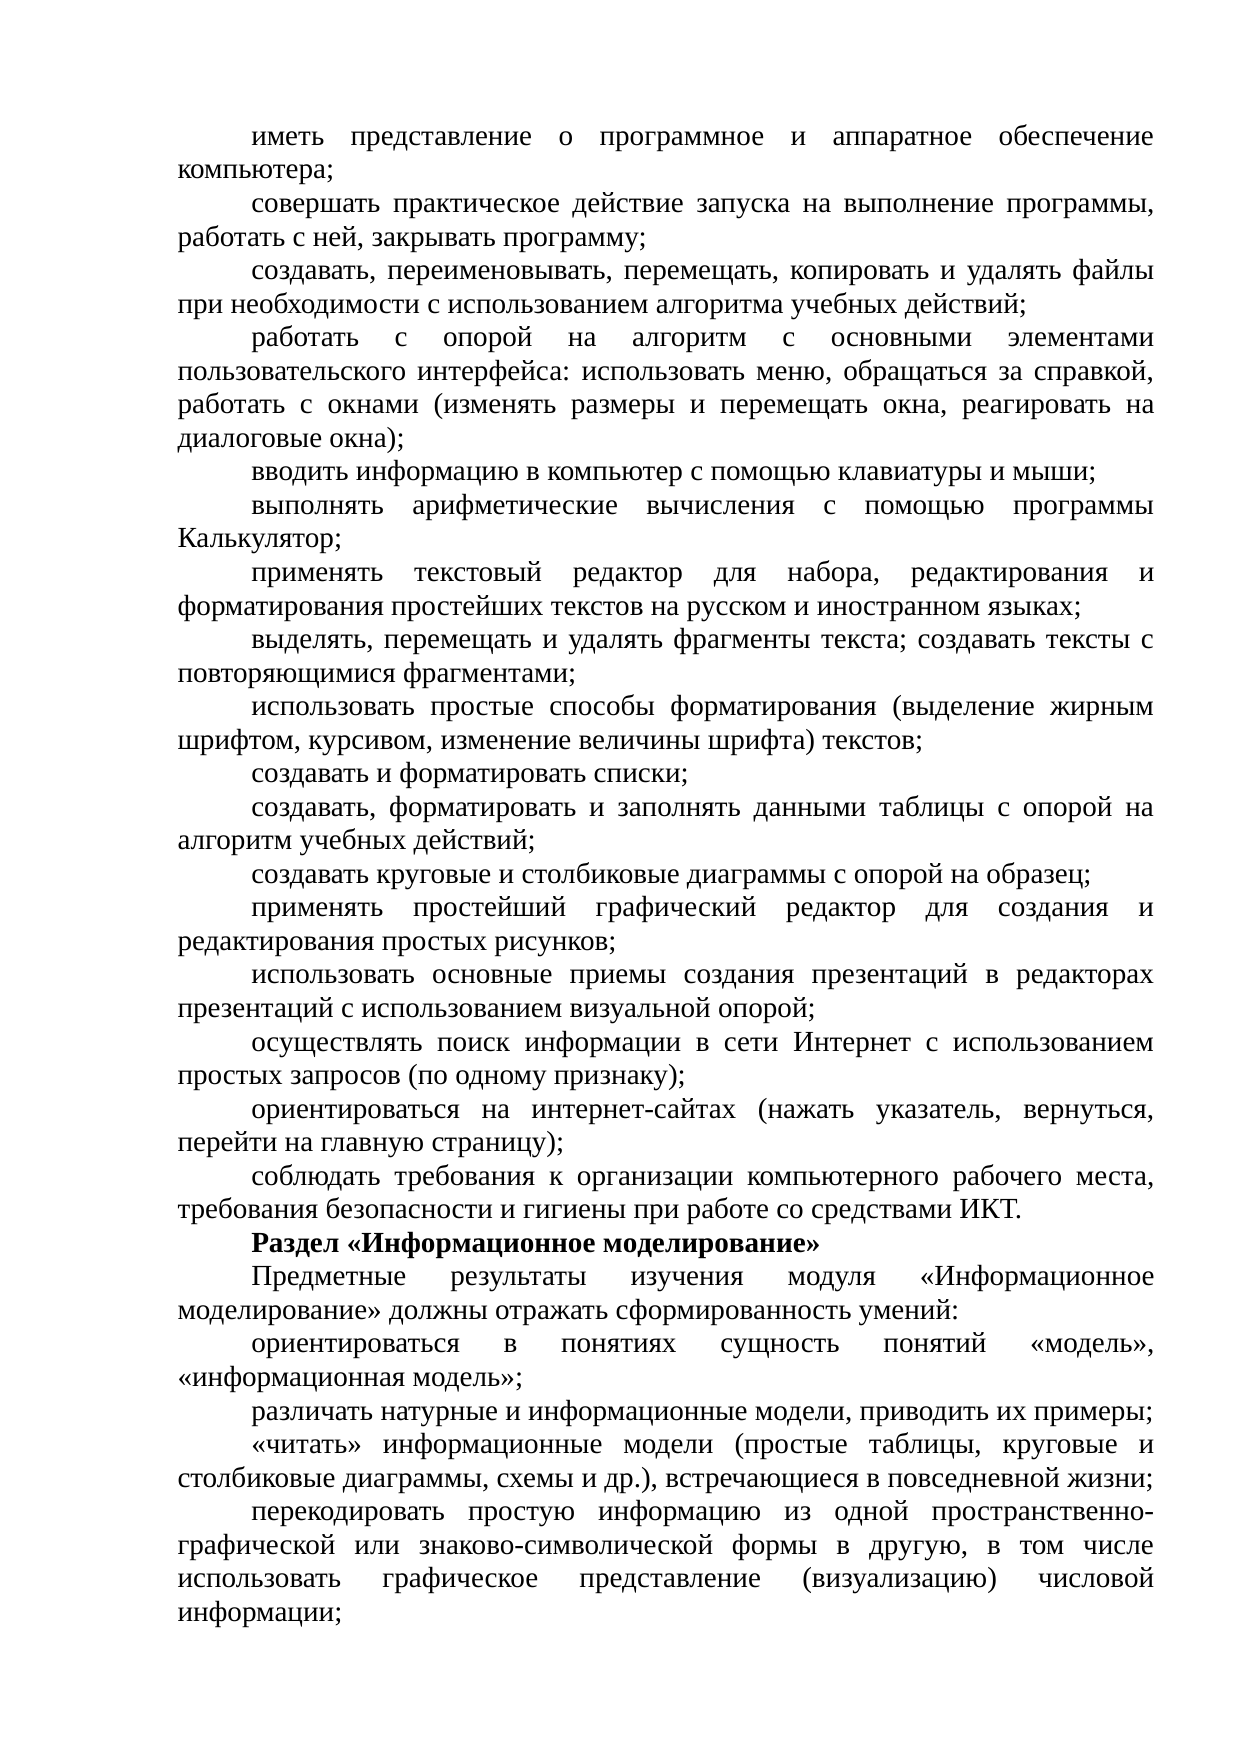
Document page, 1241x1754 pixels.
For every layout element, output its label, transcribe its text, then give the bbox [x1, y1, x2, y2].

text Предметные результаты изучения модуля «Информационное моделирование» должны отражать сформированность умений: [177, 1258, 1155, 1326]
text использовать основные приемы создания презентаций в редакторах презентаций с использованием визуальной опорой; [177, 957, 1155, 1024]
text применять простейший графический редактор для создания и редактирования простых рисунков; [177, 889, 1155, 957]
text перекодировать простую информацию из одной пространственно-графической или знаково-символической формы в другую, в том числе использовать графическое представление (визуализацию) числовой информации; [177, 1493, 1155, 1627]
text выделять, перемещать и удалять фрагменты текста; создавать тексты с повторяющимися фрагментами; [177, 621, 1155, 688]
text иметь представление о программное и аппаратное обеспечение компьютера; [177, 118, 1155, 185]
text вводить информацию в компьютер с помощью клавиатуры и мыши; [177, 453, 1155, 487]
text совершать практическое действие запуска на выполнение программы, работать с ней, закрывать программу; [177, 185, 1155, 252]
text создавать круговые и столбиковые диаграммы с опорой на образец; [177, 856, 1155, 889]
text осуществлять поиск информации в сети Интернет с использованием простых запросов (по одному признаку); [177, 1024, 1155, 1091]
text использовать простые способы форматирования (выделение жирным шрифтом, курсивом, изменение величины шрифта) текстов; [177, 688, 1155, 755]
text ориентироваться в понятиях сущность понятий «модель», «информационная модель»; [177, 1326, 1155, 1393]
text соблюдать требования к организации компьютерного рабочего места, требования безопасности и гигиены при работе со средствами ИКТ. [177, 1158, 1155, 1225]
text Раздел «Информационное моделирование» [177, 1225, 1155, 1258]
text «читать» информационные модели (простые таблицы, круговые и столбиковые диаграммы, схемы и др.), встречающиеся в повседневной жизни; [177, 1426, 1155, 1493]
text различать натурные и информационные модели, приводить их примеры; [177, 1393, 1155, 1426]
text работать с опорой на алгоритм с основными элементами пользовательского интерфейса: использовать меню, обращаться за справкой, работать с окнами (изменять размеры и перемещать окна, реагировать на диалоговые окна); [177, 319, 1155, 453]
text создавать и форматировать списки; [177, 755, 1155, 789]
text выполнять арифметические вычисления с помощью программы Калькулятор; [177, 487, 1155, 554]
text создавать, форматировать и заполнять данными таблицы с опорой на алгоритм учебных действий; [177, 789, 1155, 856]
text применять текстовый редактор для набора, редактирования и форматирования простейших текстов на русском и иностранном языках; [177, 554, 1155, 621]
text ориентироваться на интернет-сайтах (нажать указатель, вернуться, перейти на главную страницу); [177, 1091, 1155, 1158]
text создавать, переименовывать, перемещать, копировать и удалять файлы при необходимости с использованием алгоритма учебных действий; [177, 252, 1155, 319]
